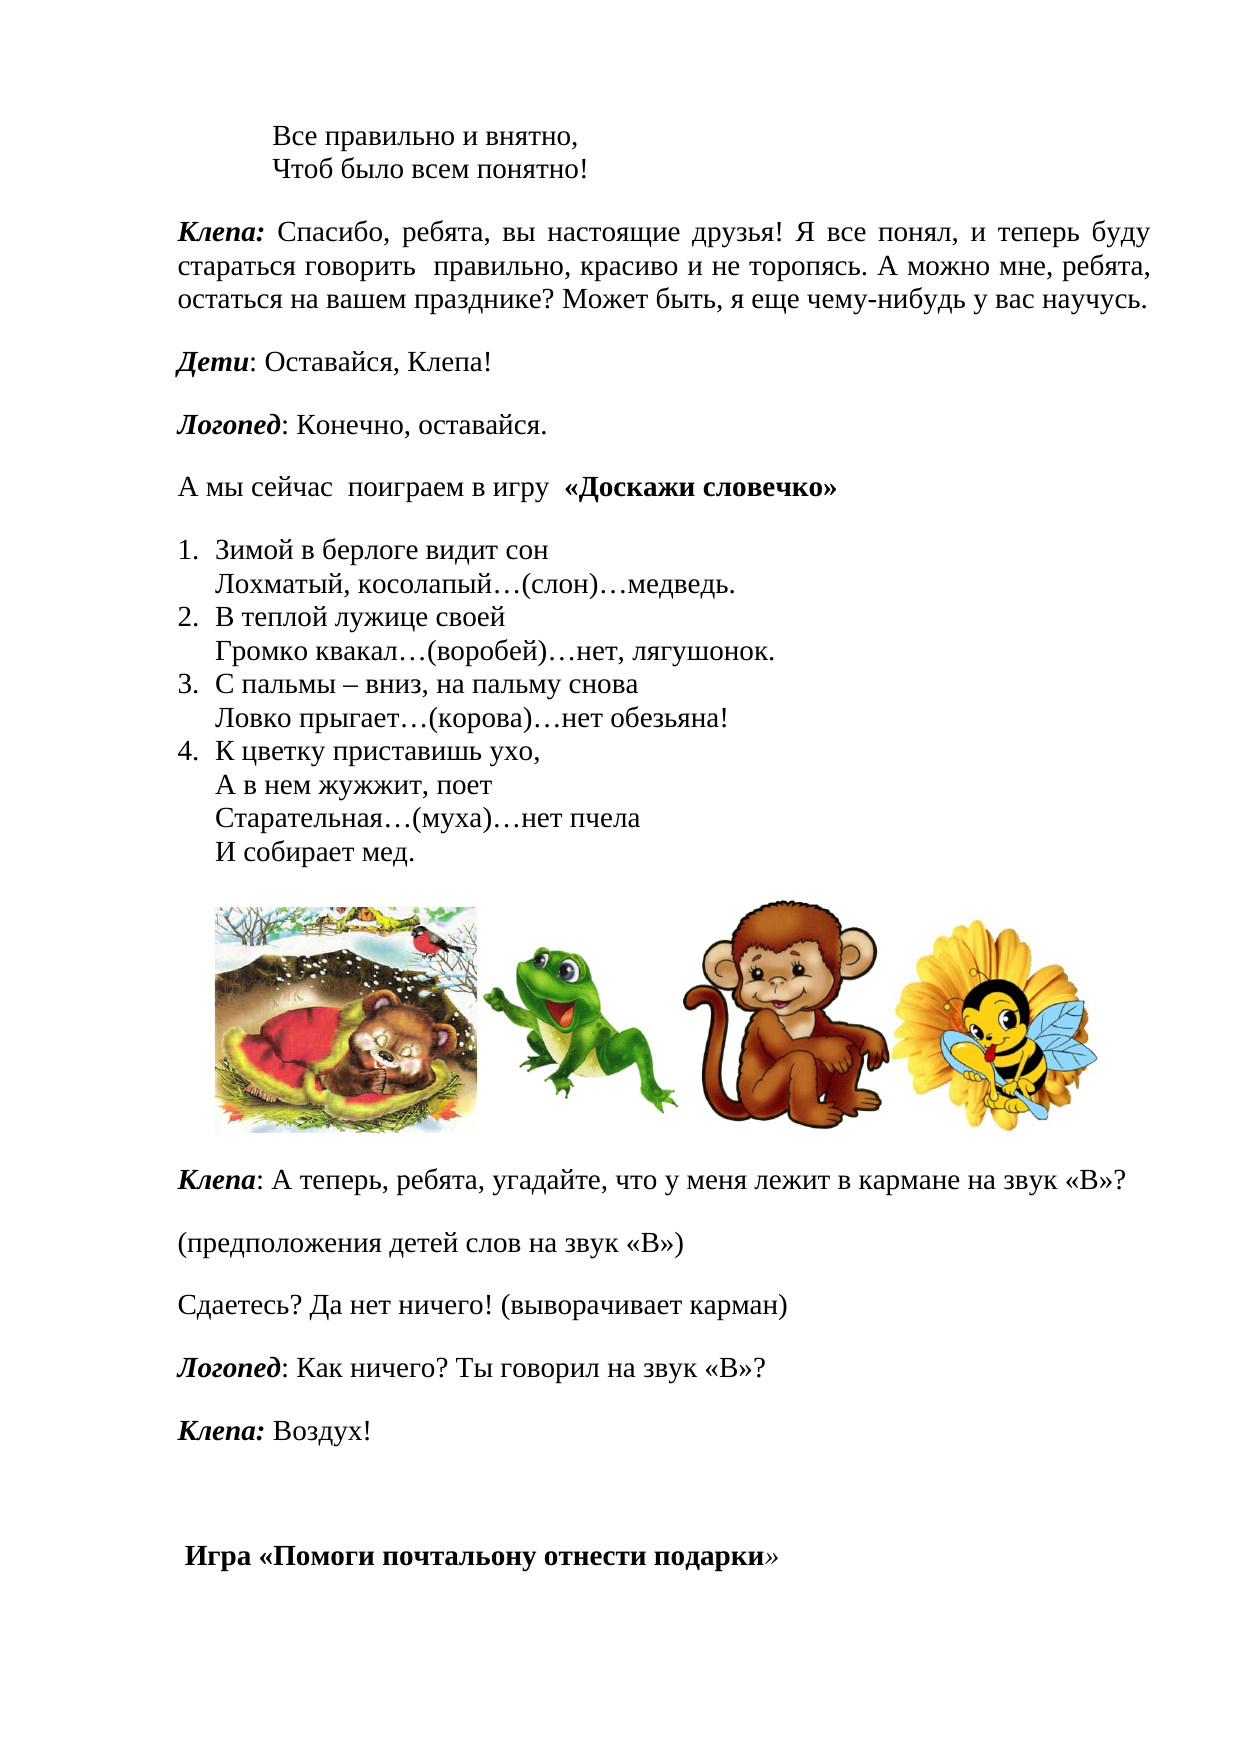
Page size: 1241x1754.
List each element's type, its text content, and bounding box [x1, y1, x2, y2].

list Зимой в берлоге видит сон Лохматый, косолапый…(слон)…медведь. [177, 532, 1152, 599]
list В теплой лужице своей Громко квакал…(воробей)…нет, лягушонок. [177, 599, 1152, 666]
text Клепа: А теперь, ребята, угадайте, что у меня лежит в кармане на звук «В»? [177, 1162, 1152, 1196]
text Клепа: Воздух! [177, 1413, 1152, 1446]
text (предположения детей слов на звук «В») [177, 1225, 1152, 1258]
text Сдаетесь? Да нет ничего! (выворачивает карман) [177, 1287, 1152, 1321]
text Дети: Оставайся, Клепа! [177, 344, 1152, 378]
text Логопед: Как ничего? Ты говорил на звук «В»? [177, 1350, 1152, 1384]
text Игра «Помоги почтальону отнести подарки» [177, 1538, 1152, 1572]
list К цветку приставишь ухо, А в нем жужжит, поет Старательная…(муха)…нет пчела И собирает мед. [177, 733, 1152, 868]
picture [214, 896, 1098, 1133]
text Логопед: Конечно, оставайся. [177, 407, 1152, 440]
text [177, 118, 1152, 185]
text Клепа: Спасибо, ребята, вы настоящие друзья! Я все понял, и теперь буду стараться говорить правильно, красиво и не торопясь. А можно мне, ребята, остаться на вашем празднике? Может быть, я еще чему-нибудь у вас научусь. [177, 214, 1152, 315]
text А мы сейчас поиграем в игру «Доскажи словечко» [177, 469, 1152, 503]
list С пальмы – вниз, на пальму снова Ловко прыгает…(корова)…нет обезьяна! [177, 666, 1152, 733]
